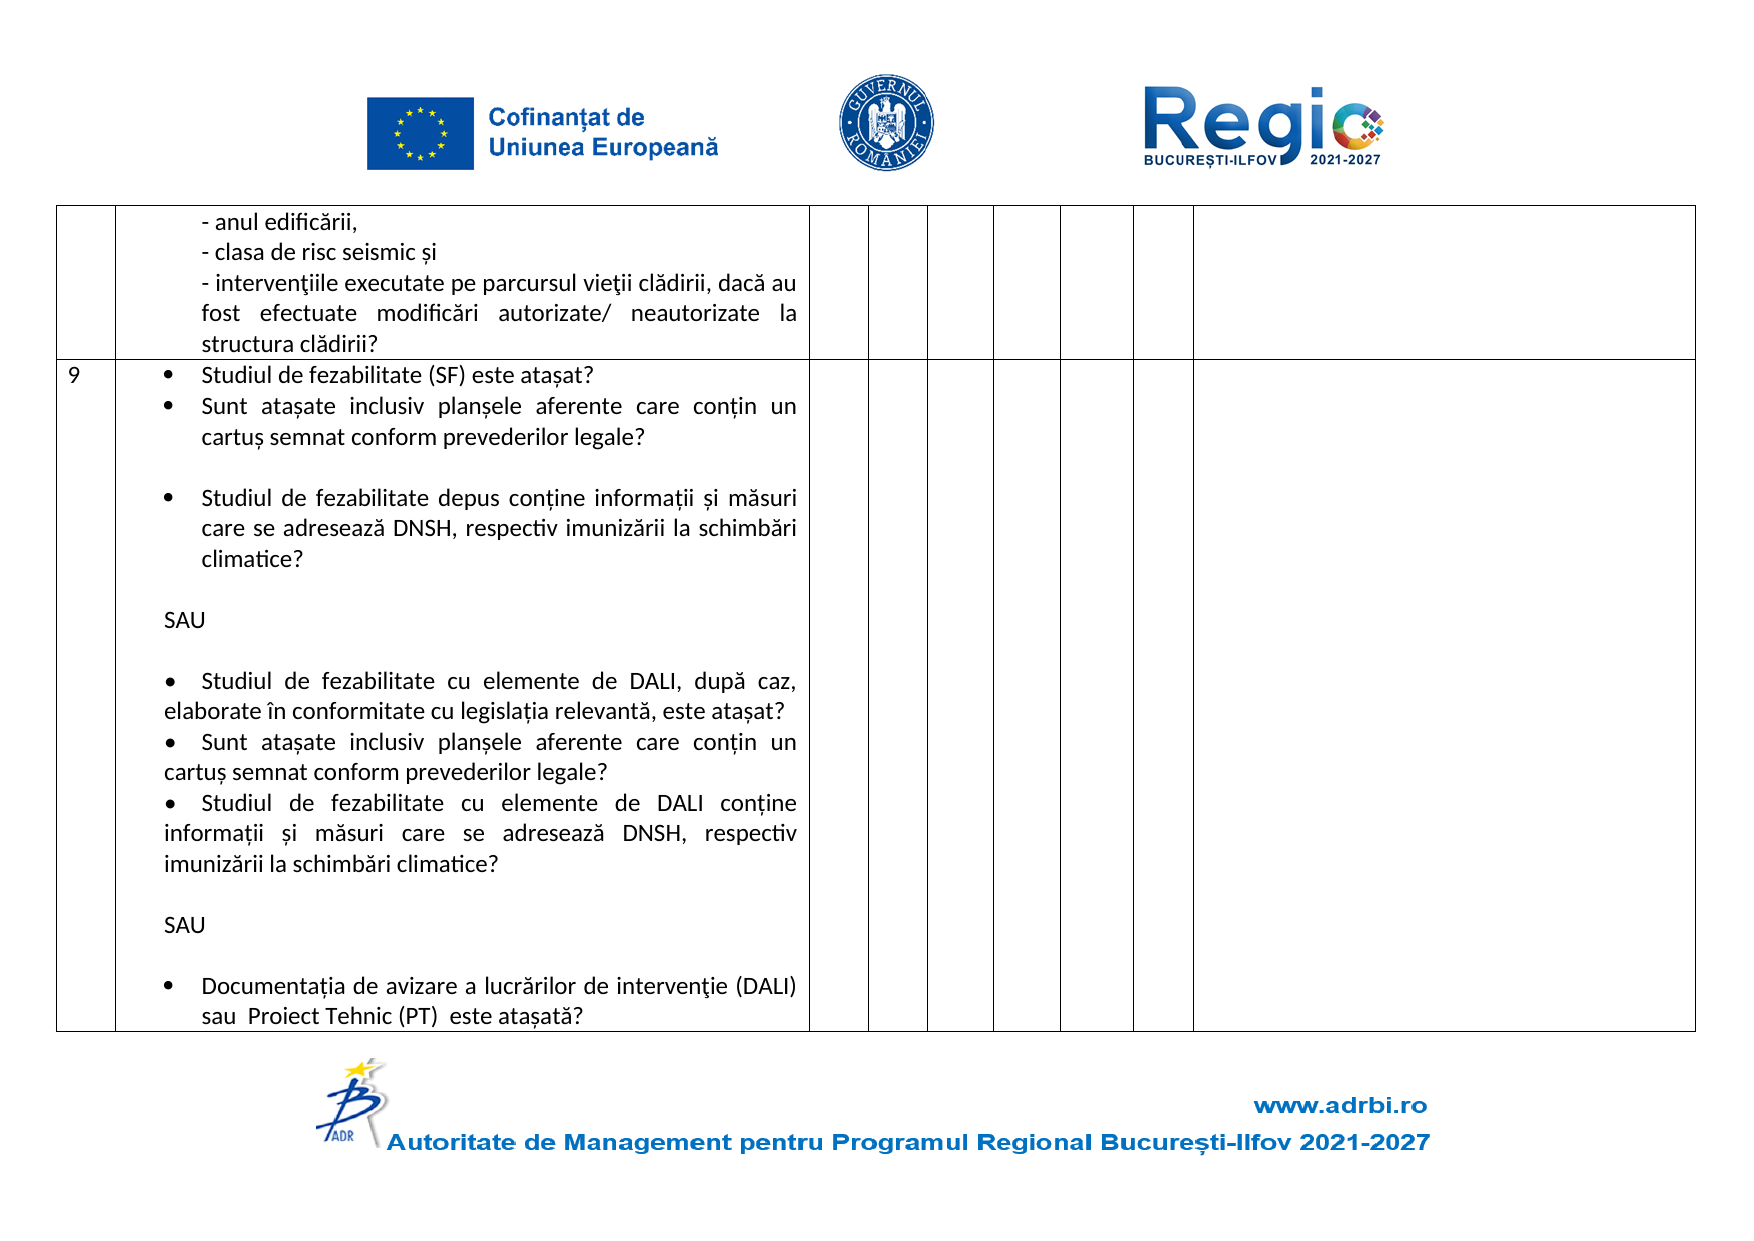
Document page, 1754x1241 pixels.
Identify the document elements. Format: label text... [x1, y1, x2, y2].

table_cell 9 [57, 360, 115, 1031]
picture [362, 73, 1386, 177]
table_cell 8 [57, 206, 115, 358]
table_cell [869, 206, 927, 358]
table_cell [869, 360, 927, 1031]
table_cell [994, 206, 1060, 358]
table_cell [1134, 360, 1193, 1031]
table_cell [928, 360, 993, 1031]
table_cell [1134, 206, 1193, 358]
table_cell [994, 360, 1060, 1031]
table_cell [928, 206, 993, 358]
table_cell [810, 360, 868, 1031]
table_cell [1061, 360, 1133, 1031]
table_cell [1194, 360, 1695, 1031]
picture [264, 1055, 1484, 1167]
table_cell [1194, 206, 1695, 358]
table_cell [1061, 206, 1133, 358]
table_cell [810, 206, 868, 358]
